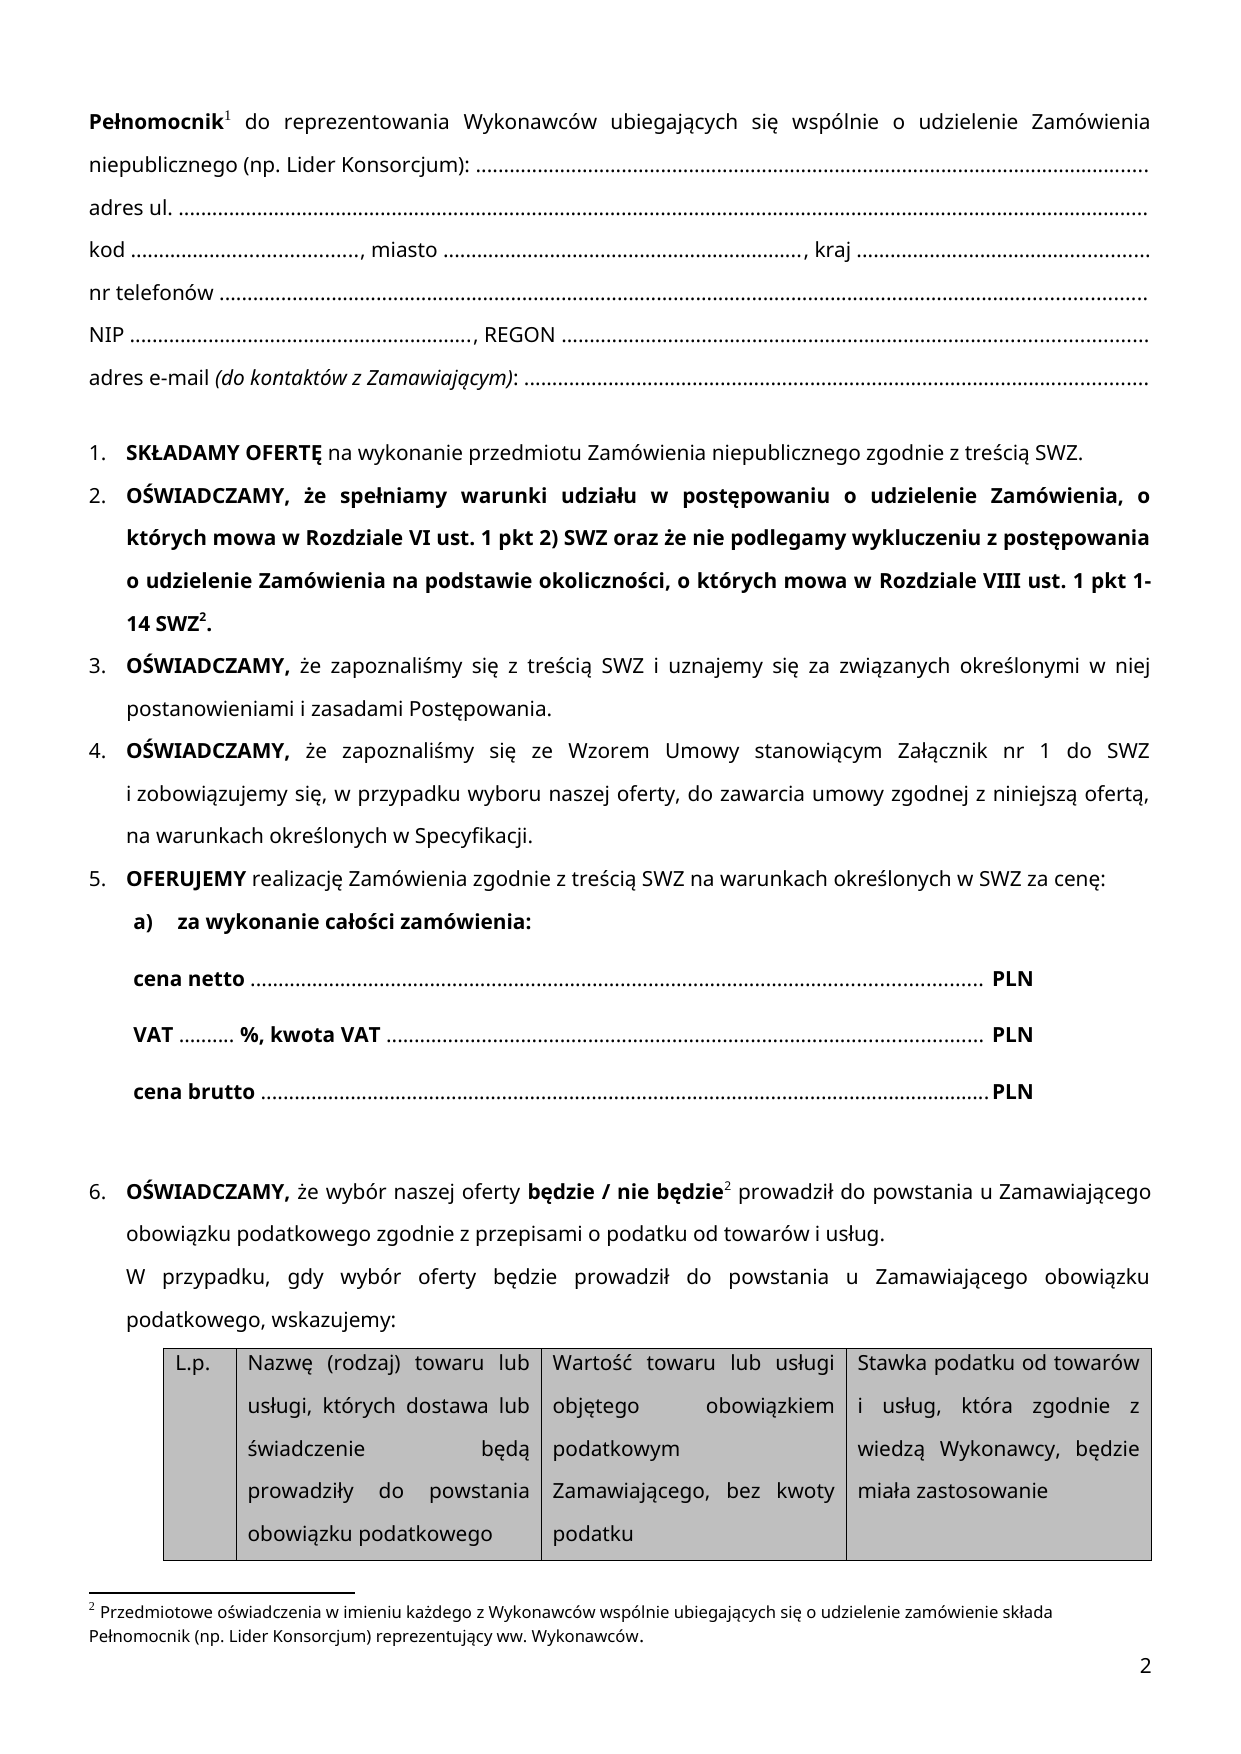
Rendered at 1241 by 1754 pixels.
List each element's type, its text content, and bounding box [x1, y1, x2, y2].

text cena brutto PLN [133, 1077, 1152, 1106]
text VAT .......... %, kwota VAT PLN [133, 1021, 1152, 1049]
text kod , miasto , kraj [89, 235, 1152, 264]
text a) za wykonanie całości zamówienia: [133, 907, 1152, 935]
text Pełnomocnik1 do reprezentowania Wykonawców ubiegających się wspólnie o udzielenie Zamówienia niepublicznego (np. Lider Konsorcjum): [89, 106, 1152, 178]
list OŚWIADCZAMY, że spełniamy warunki udziału w postępowaniu o udzielenie Zamówienia, o których mowa w Rozdziale VI ust. 1 pkt 2) SWZ oraz że nie podlegamy wykluczeniu z postępowania o udzielenie Zamówienia na podstawie okoliczności, o których mowa w Rozdziale VIII ust. 1 pkt 1-14 SWZ. [89, 481, 1152, 637]
table_header Nazwę (rodzaj) towaru lub usługi, których dostawa lub świadczenie będą prowadziły do powstania obowiązku podatkowego [237, 1349, 541, 1560]
table_header Wartość towaru lub usługi objętego obowiązkiem podatkowym Zamawiającego, bez kwoty podatku [542, 1349, 846, 1560]
table_header Stawka podatku od towarów i usług, która zgodnie z wiedzą Wykonawcy, będzie miała zastosowanie [847, 1349, 1151, 1560]
text adres e-mail (do kontaktów z Zamawiającym): [89, 363, 1152, 391]
list OFERUJEMY realizację Zamówienia zgodnie z treścią SWZ na warunkach określonych w SWZ za cenę: [89, 864, 1152, 893]
list Oświadczamy, że zapoznaliśmy się z treścią SWZ i uznajemy się za związanych określonymi w niej postanowieniami i zasadami Postępowania. [89, 651, 1152, 722]
text cena netto PLN [133, 964, 1152, 992]
list OŚWIADCZAMY, że zapoznaliśmy się ze Wzorem Umowy stanowiącym Załącznik nr 1 do SWZ i zobowiązujemy się, w przypadku wyboru naszej oferty, do zawarcia umowy zgodnej z niniejszą ofertą, na warunkach określonych w Specyfikacji. [89, 736, 1152, 850]
table_header L.p. [164, 1349, 236, 1560]
list SKŁADAMY OFERTĘ na wykonanie przedmiotu Zamówienia niepublicznego zgodnie z treścią SWZ. [89, 438, 1152, 467]
text NIP , REGON [89, 320, 1152, 349]
list OŚWIADCZAMY, że wybór naszej oferty będzie / nie będzie2 prowadził do powstania u Zamawiającego obowiązku podatkowego zgodnie z przepisami o podatku od towarów i usług. [89, 1177, 1152, 1248]
text nr telefonów [89, 278, 1152, 306]
text adres ul. [89, 193, 1152, 221]
text W przypadku, gdy wybór oferty będzie prowadził do powstania u Zamawiającego obowiązku podatkowego, wskazujemy: [126, 1262, 1152, 1333]
